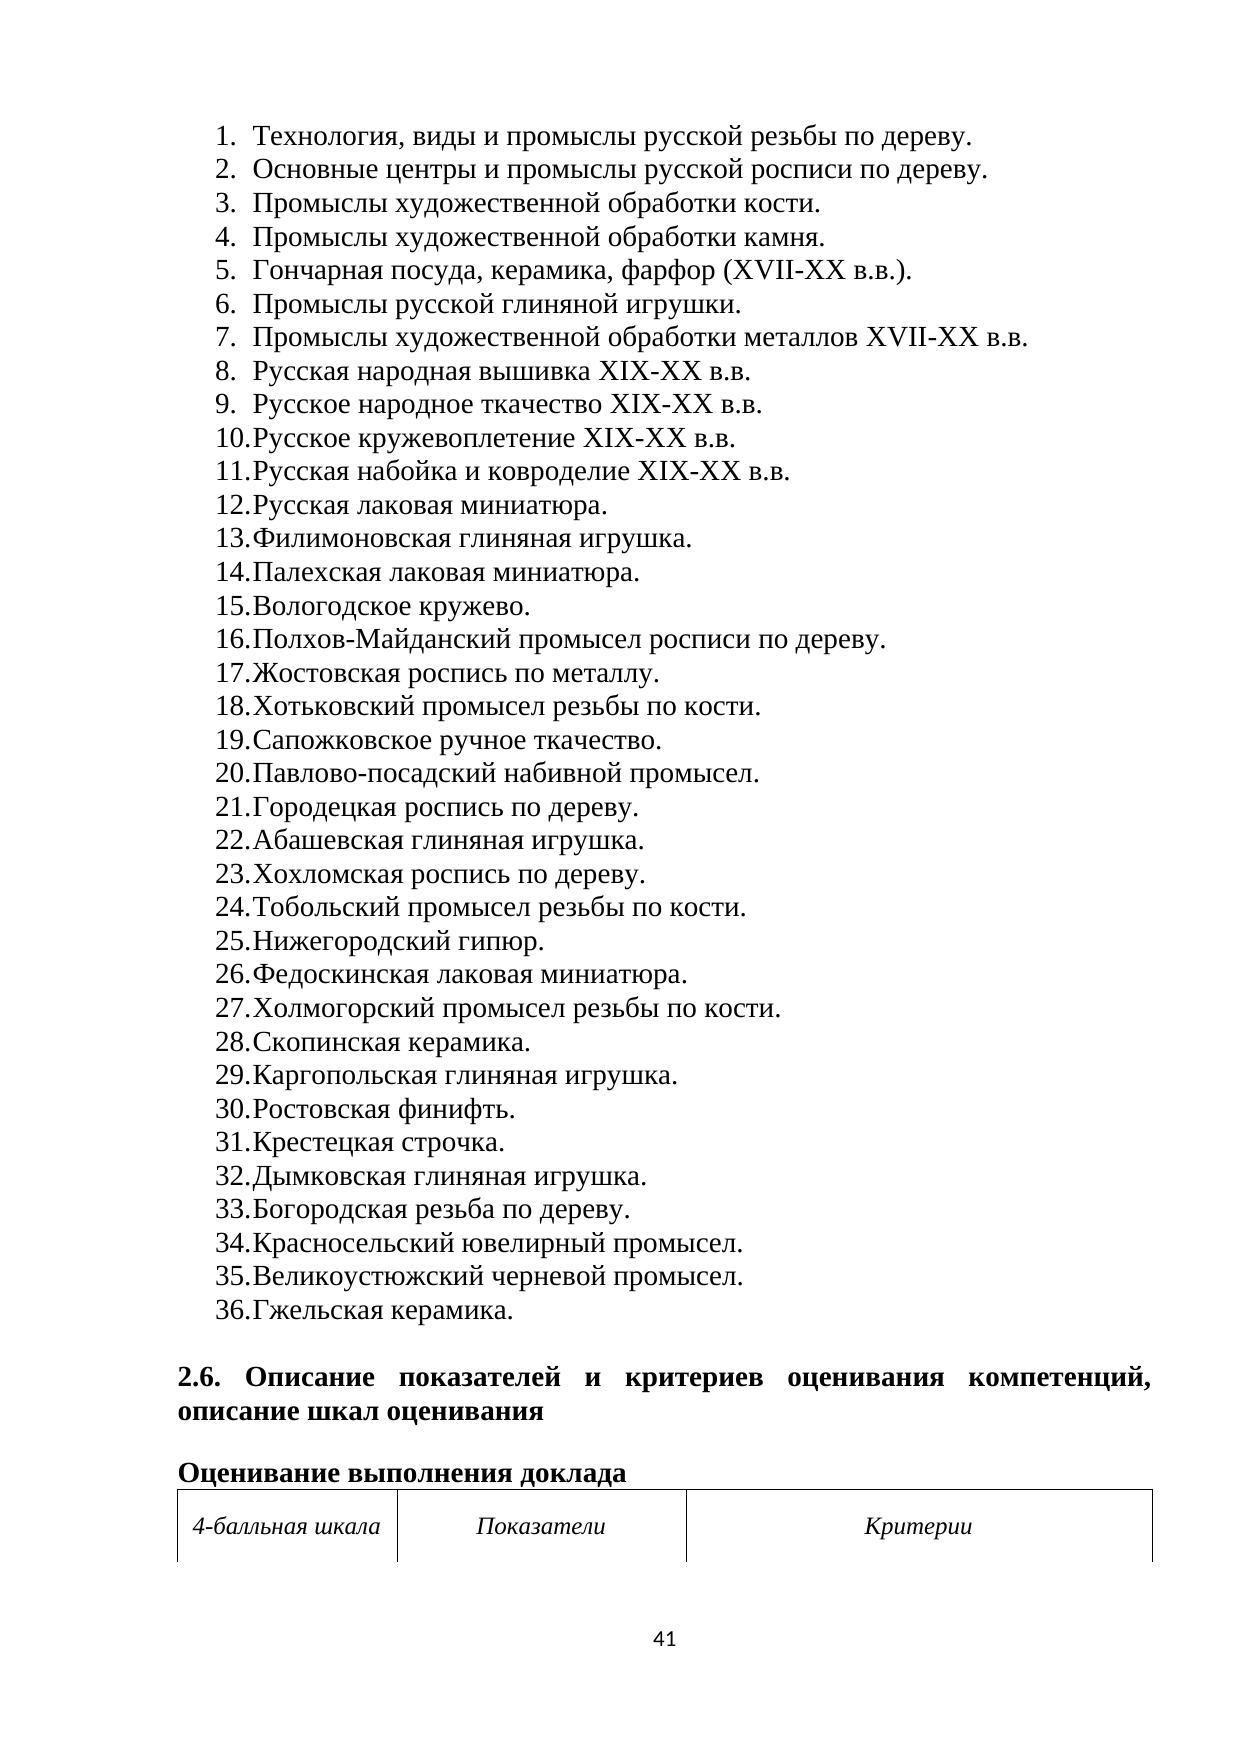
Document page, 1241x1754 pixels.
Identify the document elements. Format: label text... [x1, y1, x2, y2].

list Великоустюжский черневой промысел. [215, 1258, 1152, 1292]
list Холмогорский промысел резьбы по кости. [215, 990, 1152, 1024]
list Скопинская керамика. [215, 1024, 1152, 1057]
list Гжельская керамика. [215, 1292, 1152, 1326]
list Павлово-посадский набивной промысел. [215, 755, 1152, 789]
list Сапожковское ручное ткачество. [215, 722, 1152, 755]
table_header 4-балльная шкала [178, 1490, 397, 1562]
list Гончарная посуда, керамика, фарфор (ХVII-ХХ в.в.). [215, 252, 1152, 286]
list Вологодское кружево. [215, 588, 1152, 621]
list Дымковская глиняная игрушка. [215, 1158, 1152, 1191]
list Красносельский ювелирный промысел. [215, 1225, 1152, 1258]
list Нижегородский гипюр. [215, 923, 1152, 957]
text Оценивание выполнения доклада [177, 1455, 1152, 1488]
list Русское народное ткачество ХIХ-ХХ в.в. [215, 386, 1152, 420]
list Городецкая роспись по дереву. [215, 789, 1152, 822]
list Промыслы художественной обработки камня. [215, 219, 1152, 252]
list Русская лаковая миниатюра. [215, 487, 1152, 521]
list Русское кружевоплетение ХIХ-ХХ в.в. [215, 420, 1152, 453]
list Промыслы художественной обработки металлов ХVII-ХХ в.в. [215, 319, 1152, 353]
list Жостовская роспись по металлу. [215, 655, 1152, 688]
list Ростовская финифть. [215, 1091, 1152, 1124]
list Русская народная вышивка ХIХ-ХХ в.в. [215, 353, 1152, 386]
list Технология, виды и промыслы русской резьбы по дереву. [215, 118, 1152, 152]
list Полхов-Майданский промысел росписи по дереву. [215, 621, 1152, 655]
list Каргопольская глиняная игрушка. [215, 1057, 1152, 1091]
list Филимоновская глиняная игрушка. [215, 521, 1152, 554]
table_header Показатели [398, 1490, 686, 1562]
text 2.6. Описание показателей и критериев оценивания компетенций, описание шкал оценивания [177, 1359, 1152, 1426]
list Федоскинская лаковая миниатюра. [215, 957, 1152, 990]
table_header Критерии [687, 1490, 1152, 1562]
list Хохломская роспись по дереву. [215, 856, 1152, 889]
list Промыслы русской глиняной игрушки. [215, 286, 1152, 319]
list Тобольский промысел резьбы по кости. [215, 889, 1152, 923]
list Основные центры и промыслы русской росписи по дереву. [215, 152, 1152, 185]
list Абашевская глиняная игрушка. [215, 822, 1152, 856]
list Русская набойка и ковроделие ХIХ-ХХ в.в. [215, 453, 1152, 487]
list Крестецкая строчка. [215, 1124, 1152, 1158]
list Хотьковский промысел резьбы по кости. [215, 688, 1152, 722]
list Палехская лаковая миниатюра. [215, 554, 1152, 588]
list Промыслы художественной обработки кости. [215, 185, 1152, 219]
list Богородская резьба по дереву. [215, 1191, 1152, 1225]
